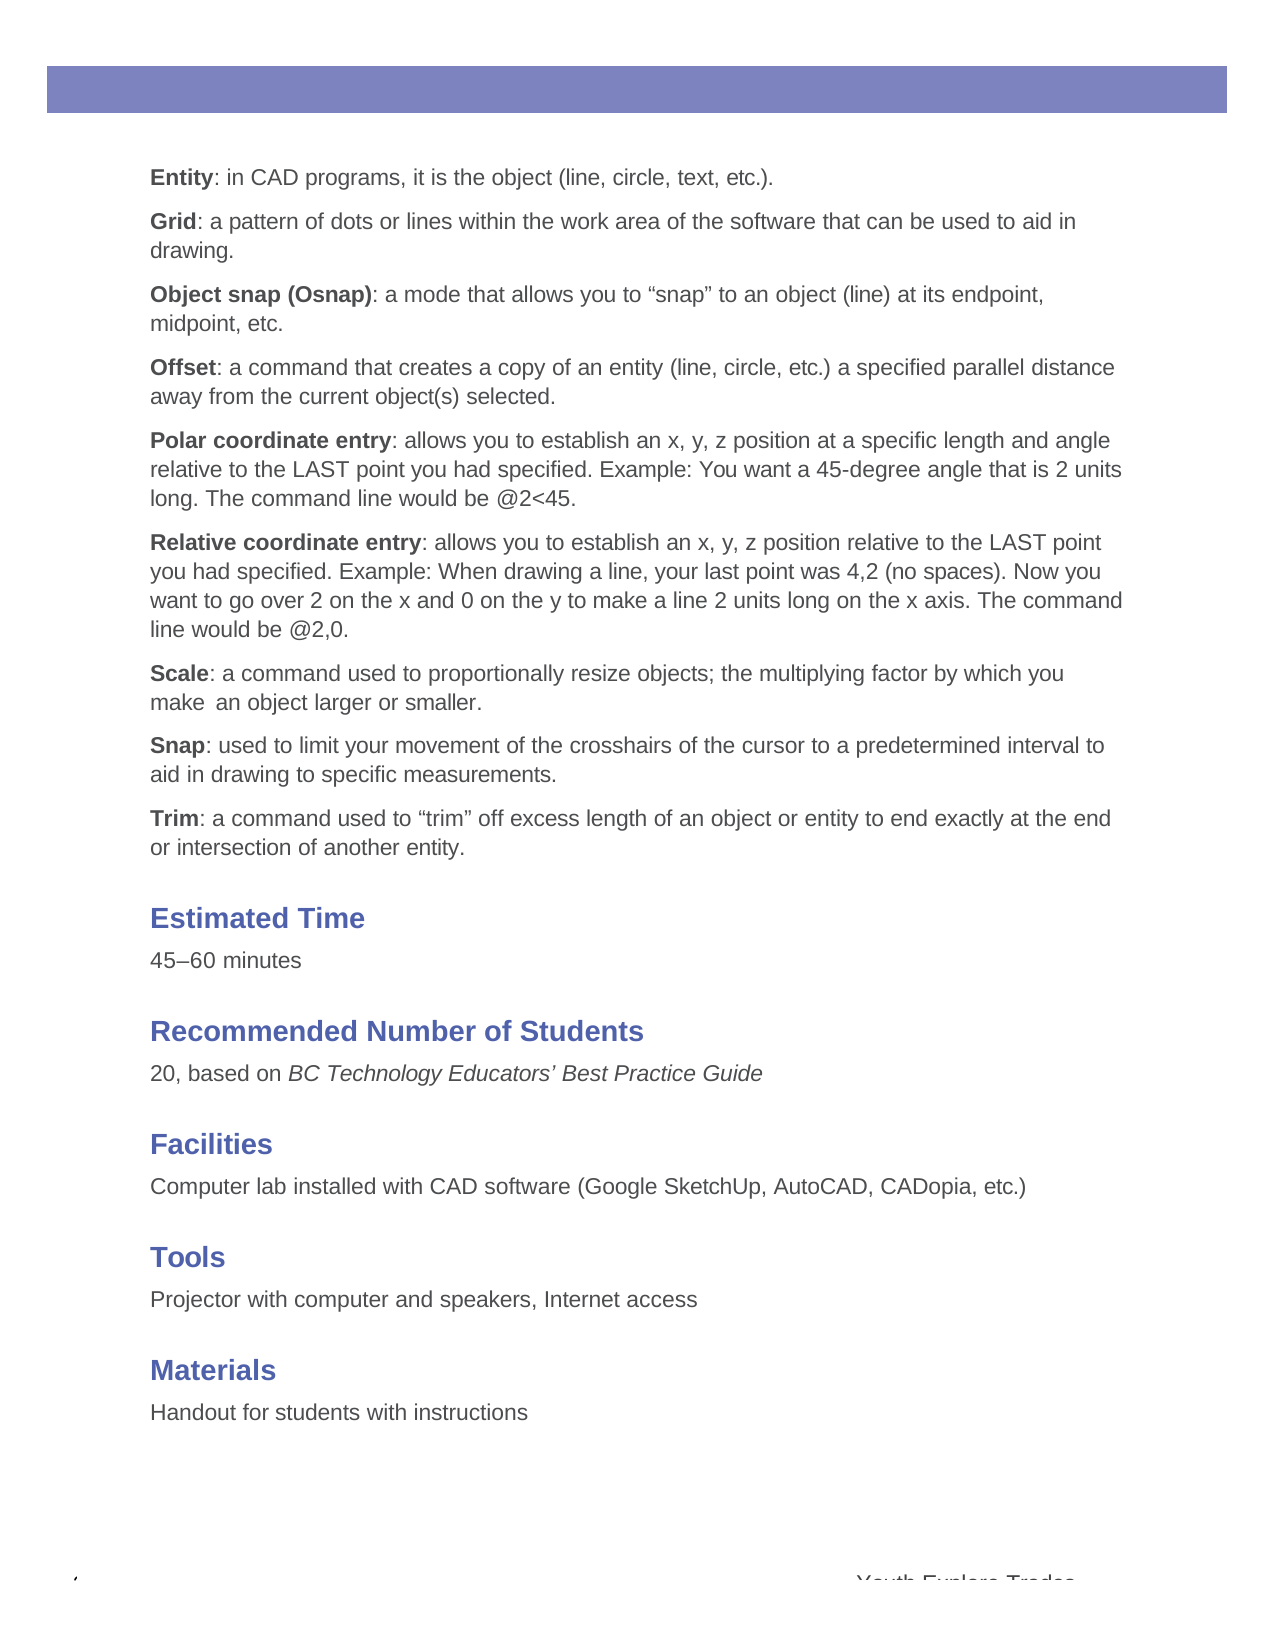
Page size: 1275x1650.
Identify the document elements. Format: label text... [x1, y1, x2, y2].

subtitle Estimated Time [150, 901, 1237, 934]
text Computer lab installed with CAD software (Google SketchUp, AutoCAD, CADopia, etc.) [150, 1173, 1237, 1199]
text Object snap (Osnap): a mode that allows you to “snap” to an object (line) at its endpoint, midpoint, etc. [150, 281, 1123, 336]
text Snap: used to limit your movement of the crosshairs of the cursor to a predetermined interval to aid in drawing to specific measurements. [150, 732, 1123, 788]
text Trim: a command used to “trim” off excess length of an object or entity to end exactly at the end or intersection of another entity. [150, 805, 1118, 861]
text Polar coordinate entry: allows you to establish an x, y, z position at a specific length and angle relative to the LAST point you had specified. Example: You want a 45-degree angle that is 2 units long. The command line would be @2<45. [150, 427, 1123, 511]
subtitle Facilities [150, 1127, 1237, 1160]
text 20, based on BC Technology Educators’ Best Practice Guide [150, 1060, 1237, 1087]
subtitle Recommended Number of Students [150, 1014, 1237, 1047]
text Scale: a command used to proportionally resize objects; the multiplying factor by which you make an object larger or smaller. [150, 659, 1123, 715]
text Offset: a command that creates a copy of an entity (line, circle, etc.) a specified parallel distance away from the current object(s) selected. [150, 354, 1123, 409]
subtitle Tools [150, 1240, 1237, 1273]
text 45–60 minutes [150, 947, 1237, 973]
text Projector with computer and speakers, Internet access [150, 1286, 1237, 1313]
text Relative coordinate entry: allows you to establish an x, y, z position relative to the LAST point you had specified. Example: When drawing a line, your last point was 4,2 (no spaces). Now you want to go over 2 on the x and 0 on the y to make a line 2 units long on the x axis. The command line would be @2,0. [150, 529, 1123, 642]
text Entity: in CAD programs, it is the object (line, circle, text, etc.). [150, 164, 1237, 190]
text Handout for students with instructions [150, 1399, 1237, 1426]
subtitle Materials [150, 1353, 1237, 1386]
text Grid: a pattern of dots or lines within the work area of the software that can be used to aid in drawing. [150, 208, 1123, 263]
